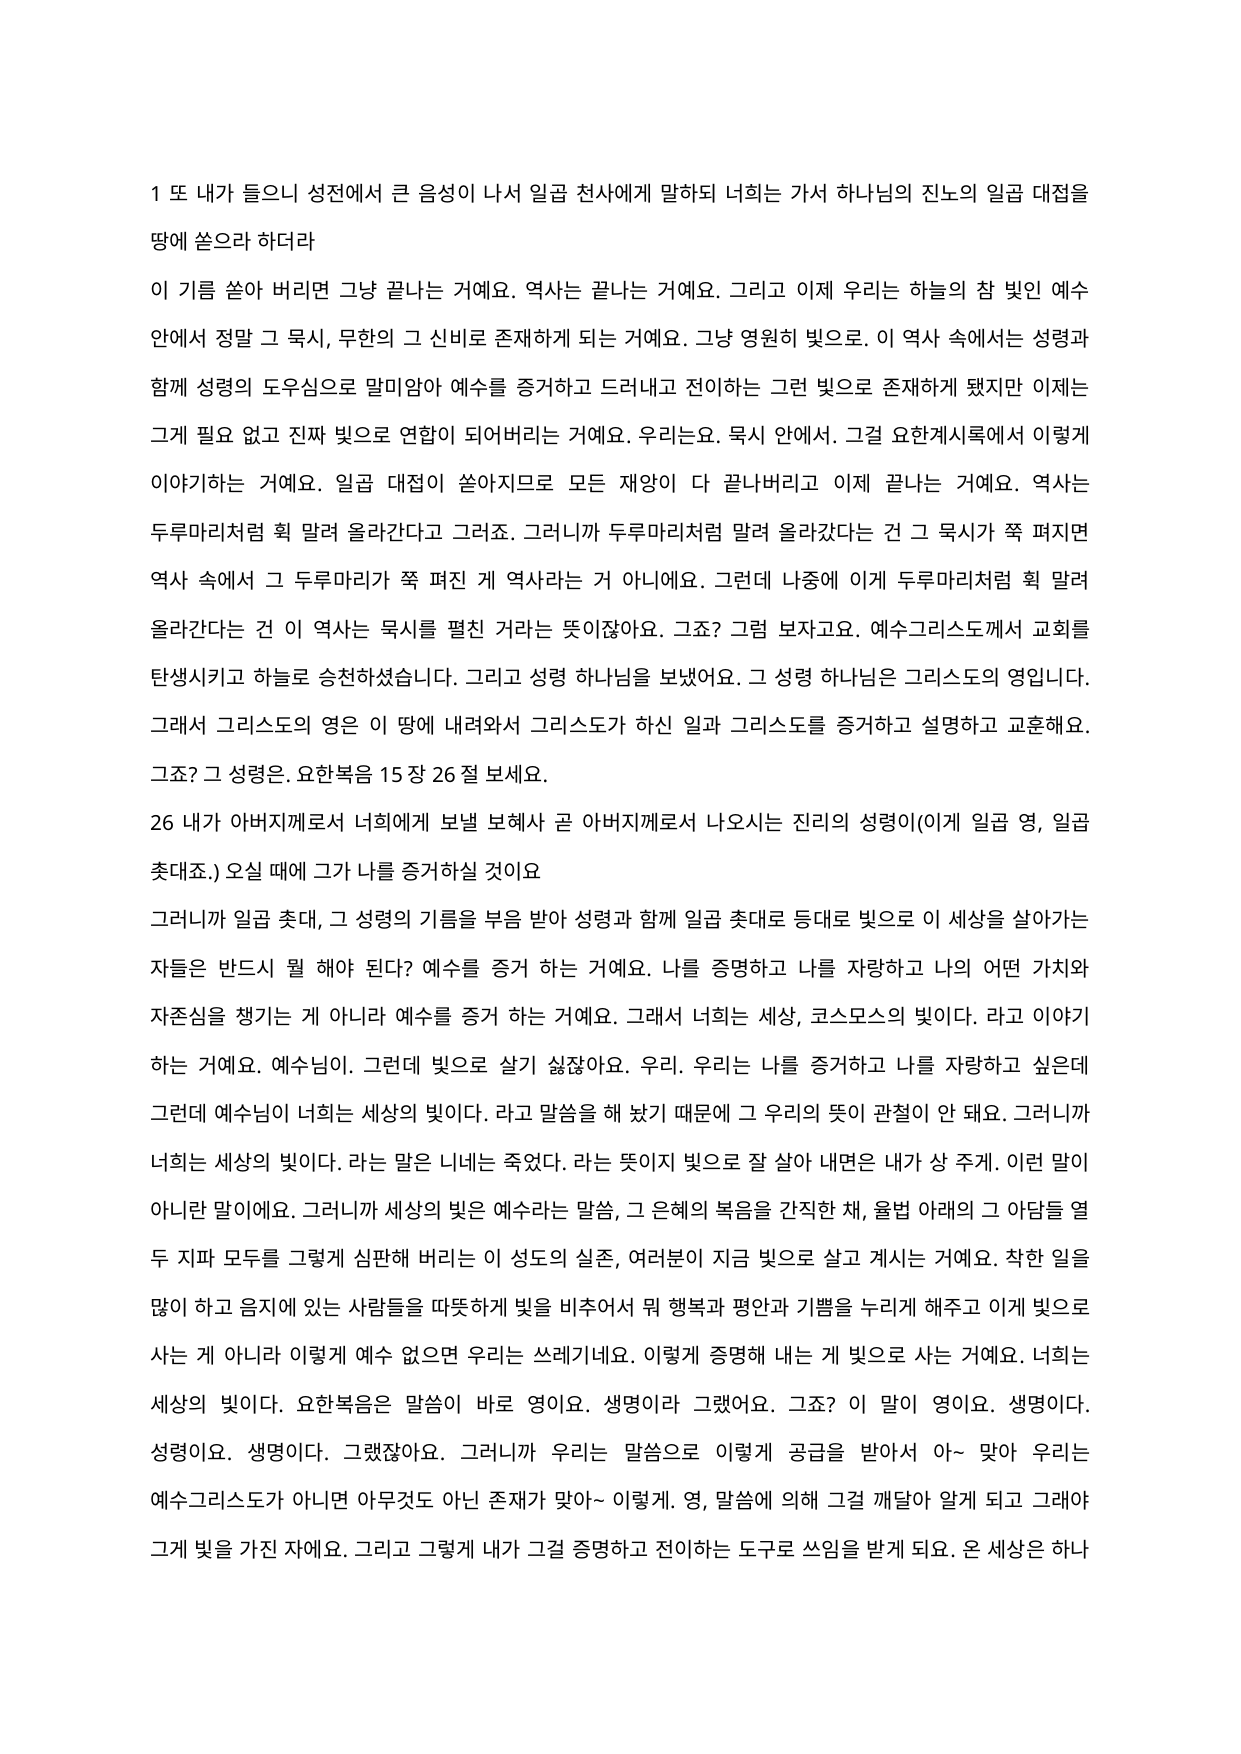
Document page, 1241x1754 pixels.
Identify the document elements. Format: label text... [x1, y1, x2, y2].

text 이 기름 쏟아 버리면 그냥 끝나는 거예요. 역사는 끝나는 거예요. 그리고 이제 우리는 하늘의 참 빛인 예수 안에서 정말 그 묵시, 무한의 그 신비로 존재하게 되는 거예요. 그냥 영원히 빛으로. 이 역사 속에서는 성령과 함께 성령의 도우심으로 말미암아 예수를 증거하고 드러내고 전이하는 그런 빛으로 존재하게 됐지만 이제는 그게 필요 없고 진짜 빛으로 연합이 되어버리는 거예요. 우리는요. 묵시 안에서. 그걸 요한계시록에서 이렇게 이야기하는 거예요. 일곱 대접이 쏟아지므로 모든 재앙이 다 끝나버리고 이제 끝나는 거예요. 역사는 두루마리처럼 휙 말려 올라간다고 그러죠. 그러니까 두루마리처럼 말려 올라갔다는 건 그 묵시가 쭉 펴지면 역사 속에서 그 두루마리가 쭉 펴진 게 역사라는 거 아니에요. 그런데 나중에 이게 두루마리처럼 휙 말려 올라간다는 건 이 역사는 묵시를 펼친 거라는 뜻이잖아요. 그죠? 그럼 보자고요. 예수그리스도께서 교회를 탄생시키고 하늘로 승천하셨습니다. 그리고 성령 하나님을 보냈어요. 그 성령 하나님은 그리스도의 영입니다. 그래서 그리스도의 영은 이 땅에 내려와서 그리스도가 하신 일과 그리스도를 증거하고 설명하고 교훈해요. 그죠? 그 성령은. 요한복음 15장 26절 보세요. [150, 274, 1090, 788]
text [150, 903, 1090, 1563]
text 1 또 내가 들으니 성전에서 큰 음성이 나서 일곱 천사에게 말하되 너희는 가서 하나님의 진노의 일곱 대접을 땅에 쏟으라 하더라 [150, 177, 1090, 256]
text 26 내가 아버지께로서 너희에게 보낼 보혜사 곧 아버지께로서 나오시는 진리의 성령이(이게 일곱 영, 일곱 촛대죠.) 오실 때에 그가 나를 증거하실 것이요 [150, 807, 1090, 885]
